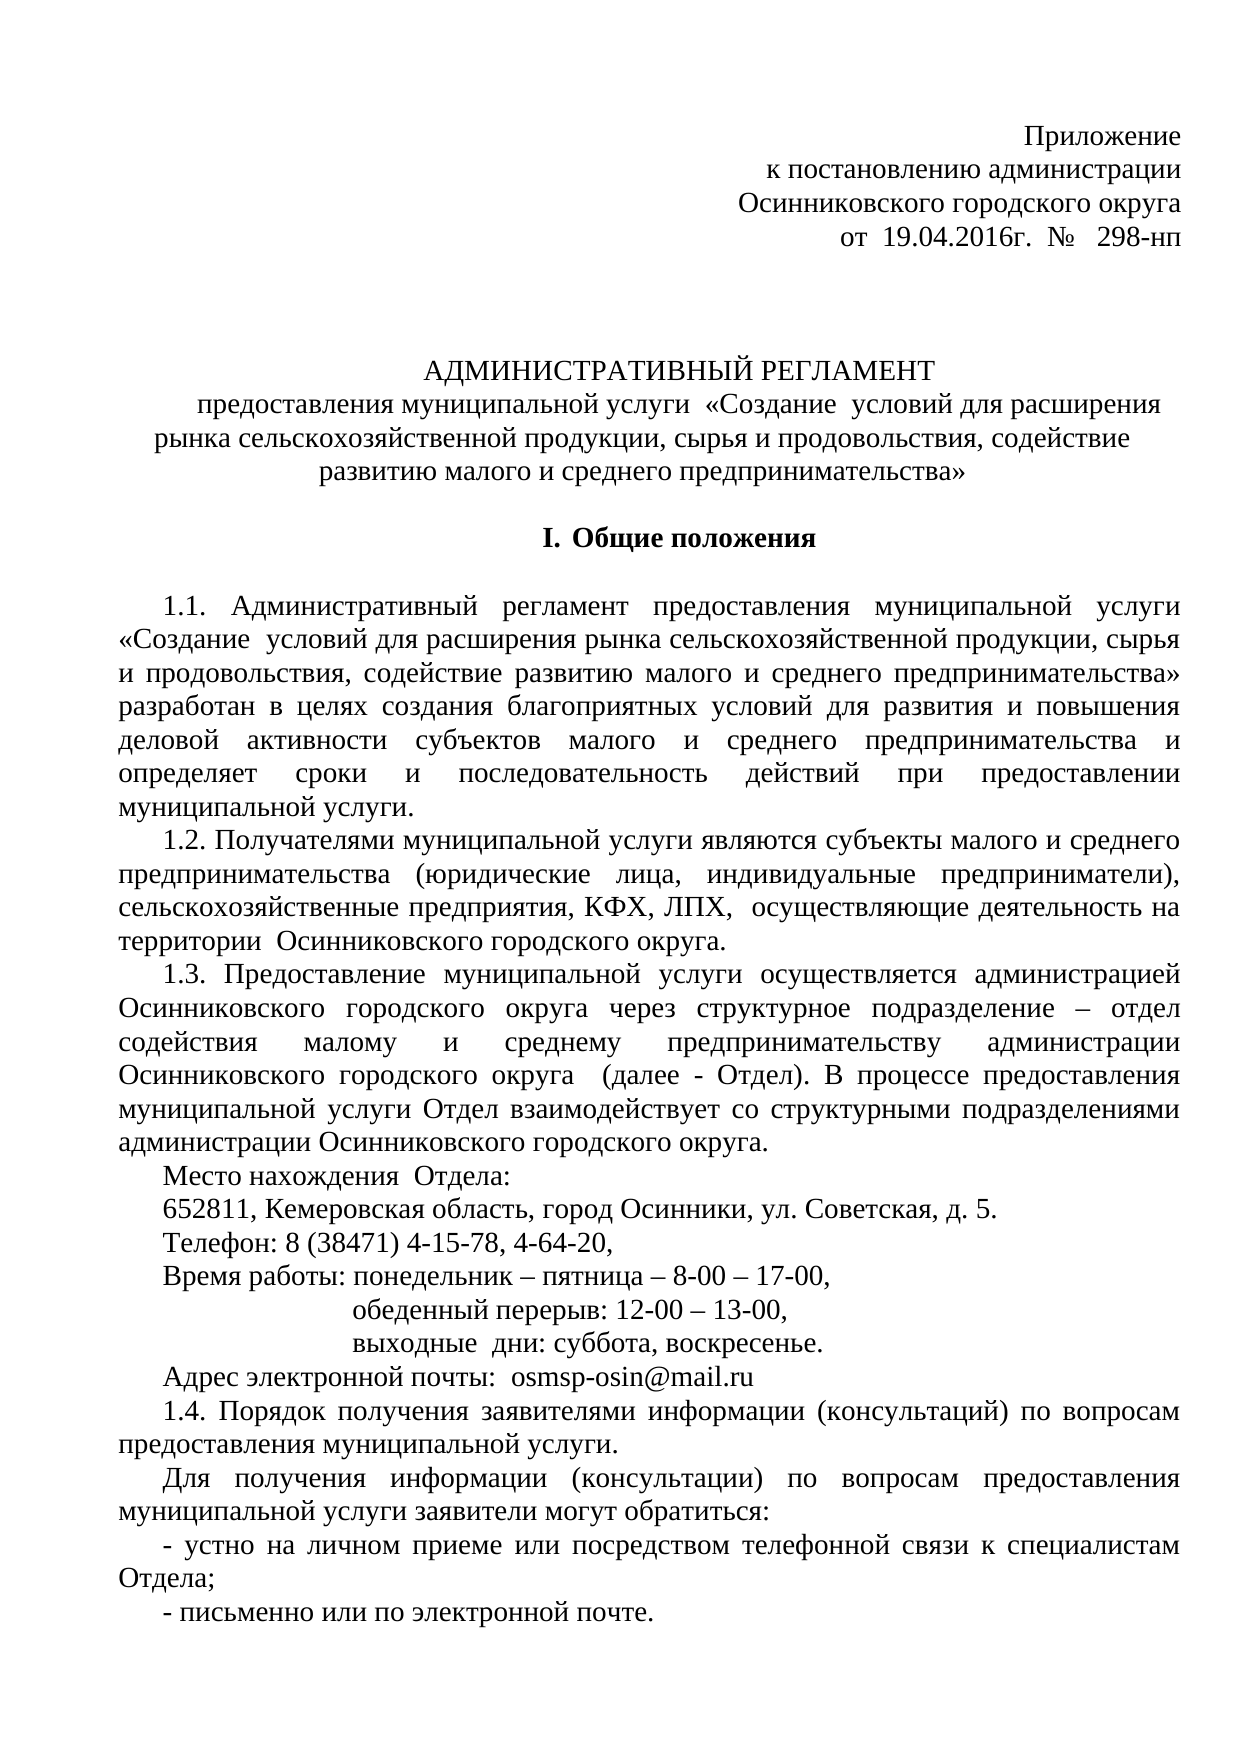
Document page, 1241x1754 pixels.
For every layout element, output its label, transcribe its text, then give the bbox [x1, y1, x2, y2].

text Приложение [103, 118, 1181, 152]
text Время работы: понедельник – пятница – 8-00 – 17-00, [118, 1258, 1181, 1292]
text от 19.04.2016г. № 298-нп [103, 219, 1181, 252]
text 1.1. Административный регламент предоставления муниципальной услуги «Создание условий для расширения рынка сельскохозяйственной продукции, сырья и продовольствия, содействие развитию малого и среднего предпринимательства» разработан в целях создания благоприятных условий для развития и повышения деловой активности субъектов малого и среднего предпринимательства и определяет сроки и последовательность действий при предоставлении муниципальной услуги. [118, 588, 1181, 822]
text к постановлению администрации [103, 152, 1181, 185]
text обеденный перерыв: 12-00 – 13-00, [118, 1292, 1181, 1326]
text - письменно или по электронной почте. [118, 1594, 1181, 1627]
text 1.2. Получателями муниципальной услуги являются субъекты малого и среднего предпринимательства (юридические лица, индивидуальные предприниматели), сельскохозяйственные предприятия, КФХ, ЛПХ, осуществляющие деятельность на территории Осинниковского городского округа. [118, 822, 1181, 957]
text Адрес электронной почты: osmsp-osin@mail.ru [118, 1359, 1181, 1393]
text Место нахождения Отдела: [118, 1158, 1181, 1191]
text Для получения информации (консультации) по вопросам предоставления муниципальной услуги заявители могут обратиться: [118, 1460, 1181, 1527]
text 1.3. Предоставление муниципальной услуги осуществляется администрацией Осинниковского городского округа через структурное подразделение – отдел содействия малому и среднему предпринимательству администрации Осинниковского городского округа (далее - Отдел). В процессе предоставления муниципальной услуги Отдел взаимодействует со структурными подразделениями администрации Осинниковского городского округа. [118, 957, 1181, 1158]
list Общие положения [148, 521, 1211, 554]
text 652811, Кемеровская область, город Осинники, ул. Советская, д. 5. [118, 1191, 1181, 1225]
text предоставления муниципальной услуги «Создание условий для расширения рынка сельскохозяйственной продукции, сырья и продовольствия, содействие развитию малого и среднего предпринимательства» [103, 386, 1181, 487]
text Телефон: 8 (38471) 4-15-78, 4-64-20, [118, 1225, 1181, 1258]
text 1.4. Порядок получения заявителями информации (консультаций) по вопросам предоставления муниципальной услуги. [118, 1393, 1181, 1460]
text - устно на личном приеме или посредством телефонной связи к специалистам Отдела; [118, 1527, 1181, 1594]
text АДМИНИСТРАТИВНЫЙ РЕГЛАМЕНТ [103, 353, 1181, 386]
text Осинниковского городского округа [103, 185, 1181, 219]
text выходные дни: суббота, воскресенье. [118, 1326, 1181, 1359]
